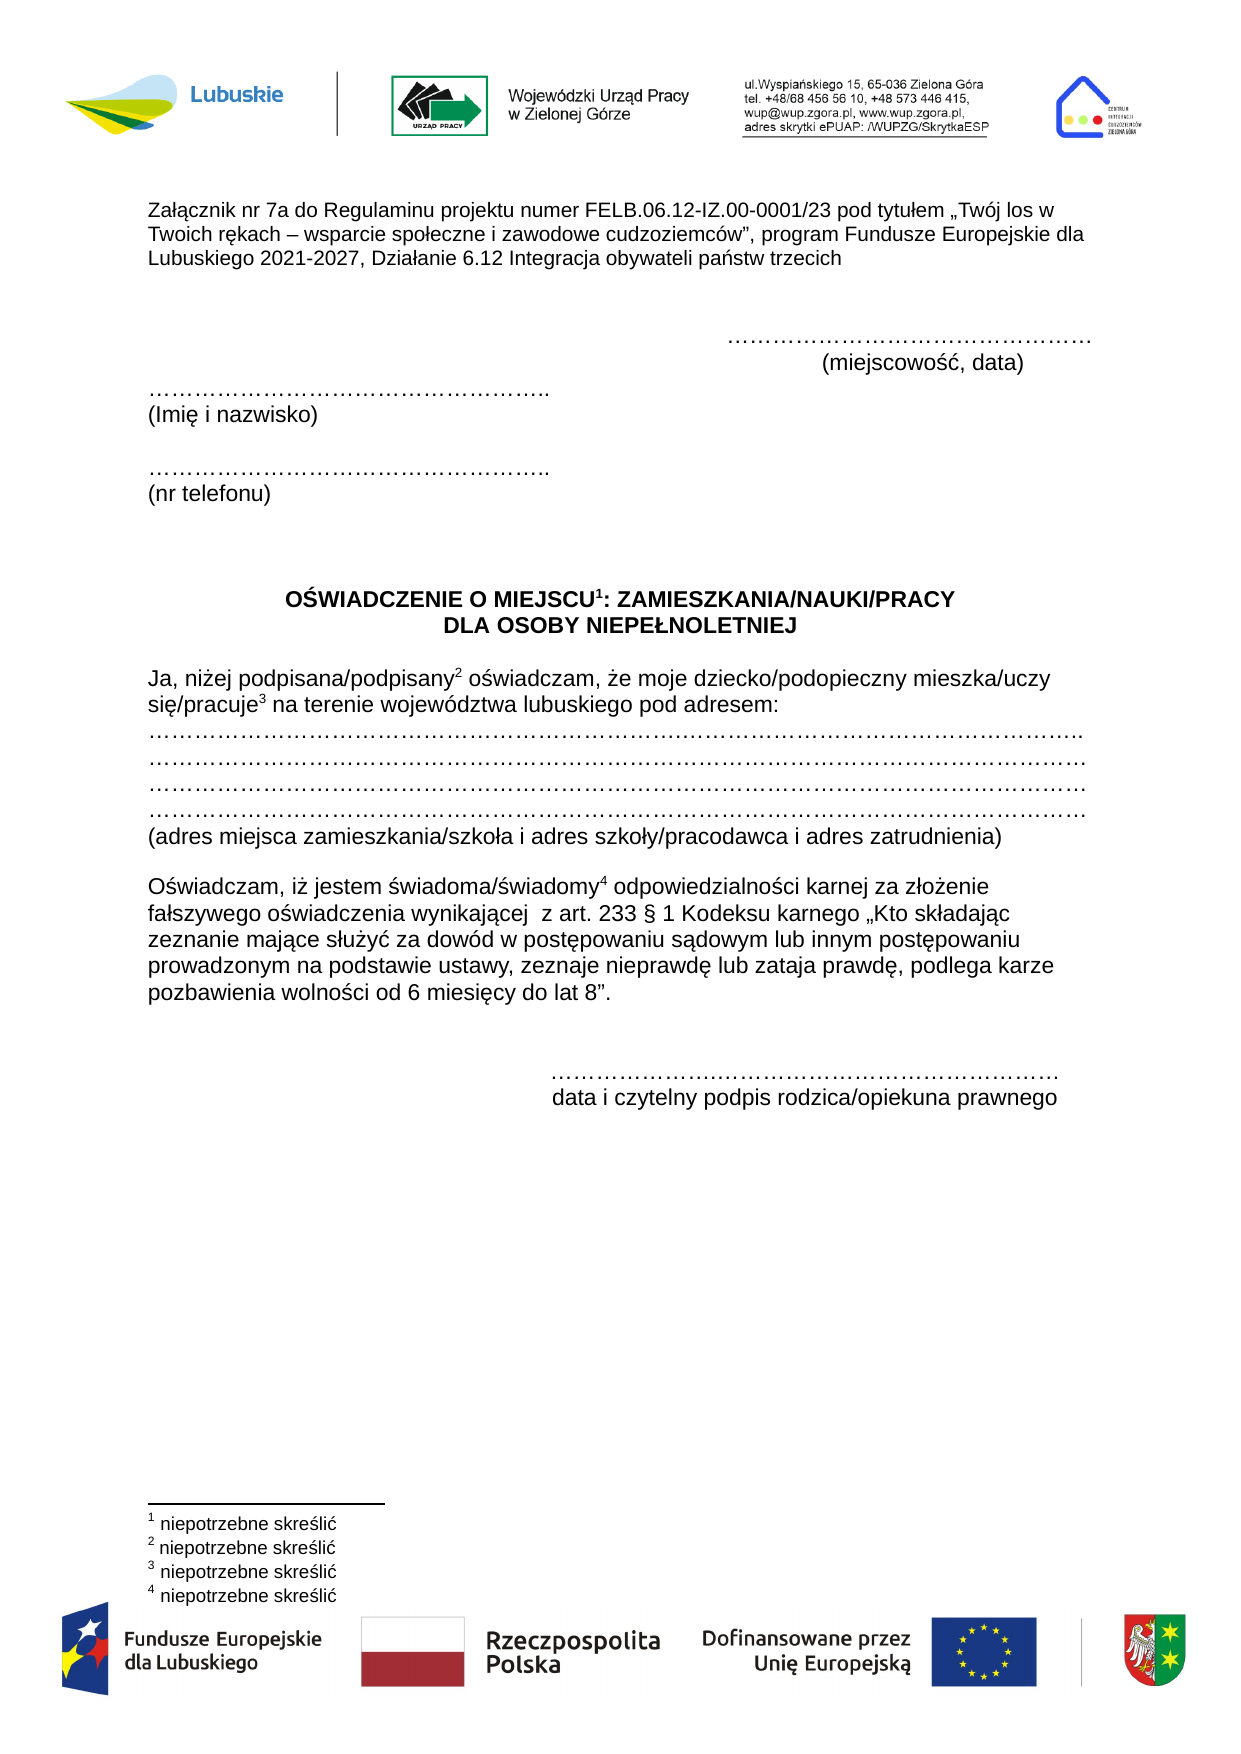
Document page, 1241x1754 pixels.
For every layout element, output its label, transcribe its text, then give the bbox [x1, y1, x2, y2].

text (adres miejsca zamieszkania/szkoła i adres szkoły/pracodawca i adres zatrudnienia) [148, 823, 1093, 849]
text ………………………………………… [148, 322, 1093, 348]
text data i czytelny podpis rodzica/opiekuna prawnego [517, 1084, 1093, 1110]
text (Imię i nazwisko) [148, 401, 1093, 427]
text …………………………………………….. [148, 454, 1093, 480]
text …………………………………………………………….……………………………………………..……………………………………………………………………………………………………………………………………………………………………………………………………………………………………………………………………………………………………………………………………… [148, 717, 1093, 823]
picture [58, 44, 1167, 172]
text ………………….……………………………………… [517, 1058, 1093, 1084]
picture [44, 1602, 1217, 1703]
text (miejscowość, data) [148, 348, 1093, 375]
text OŚWIADCZENIE O MIEJSCU: ZAMIESZKANIA/NAUKI/PRACY DLA OSOBY NIEPEŁNOLETNIEJ [148, 586, 1093, 638]
text (nr telefonu) [148, 480, 1093, 507]
text Ja, niżej podpisana/podpisany oświadczam, że moje dziecko/podopieczny mieszka/uczy się/pracuje na terenie województwa lubuskiego pod adresem: [148, 665, 1093, 717]
text Załącznik nr 7a do Regulaminu projektu numer FELB.06.12-IZ.00-0001/23 pod tytułem „Twój los w Twoich rękach – wsparcie społeczne i zawodowe cudzoziemców”, program Fundusze Europejskie dla Lubuskiego 2021-2027, Działanie 6.12 Integracja obywateli państw trzecich [148, 197, 1093, 269]
text Oświadczam, iż jestem świadoma/świadomy odpowiedzialności karnej za złożenie fałszywego oświadczenia wynikającej z art. 233 § 1 Kodeksu karnego „Kto składając zeznanie mające służyć za dowód w postępowaniu sądowym lub innym postępowaniu prowadzonym na podstawie ustawy, zeznaje nieprawdę lub zataja prawdę, podlega karze pozbawienia wolności od 6 miesięcy do lat 8”. [148, 873, 1093, 1005]
text …………………………………………….. [148, 375, 1093, 401]
